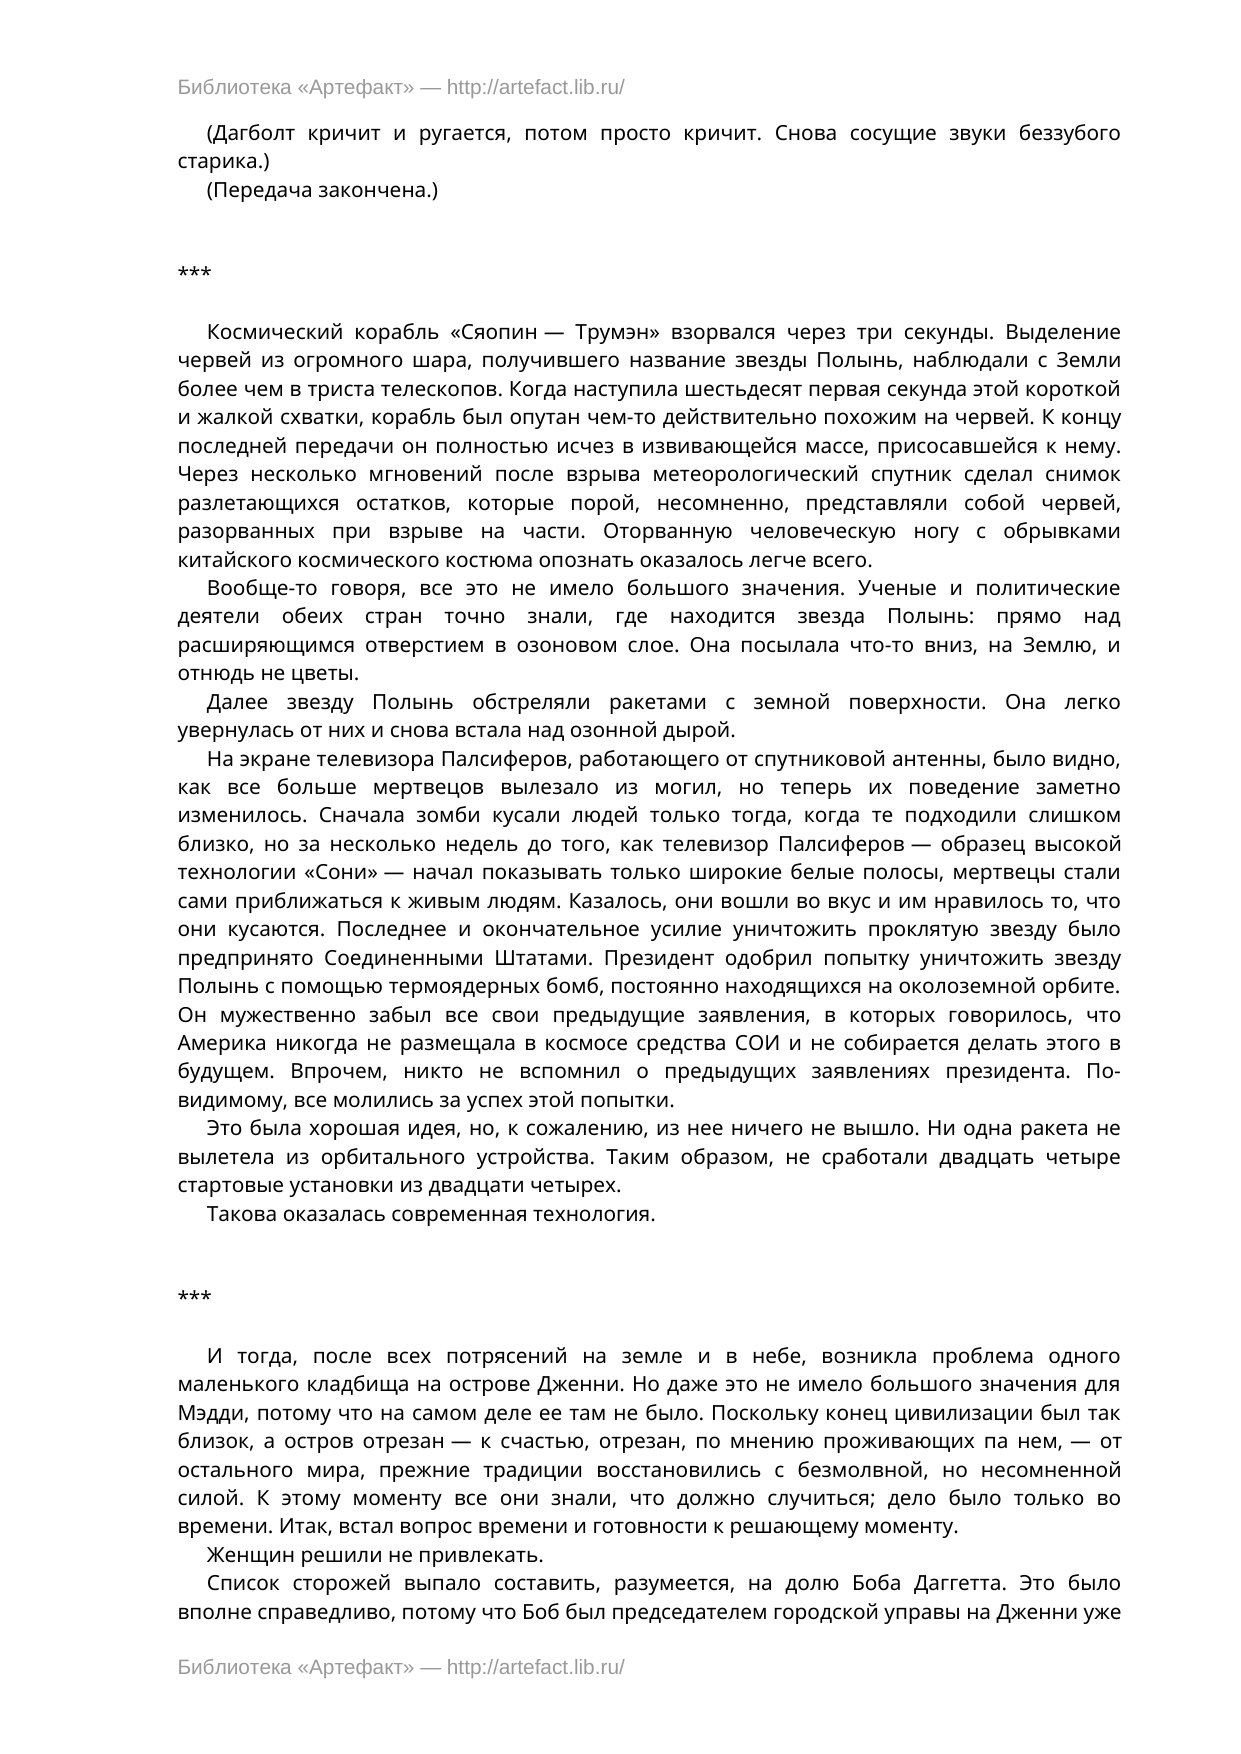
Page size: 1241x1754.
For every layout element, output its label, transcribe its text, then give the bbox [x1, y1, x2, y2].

text *** [177, 260, 1122, 289]
text Такова оказалась современная технология. [177, 1199, 1122, 1227]
text На экране телевизора Палсиферов, работающего от спутниковой антенны, было видно, как все больше мертвецов вылезало из могил, но теперь их поведение заметно изменилось. Сначала зомби кусали людей только тогда, когда те подходили слишком близко, но за несколько недель до того, как телевизор Палсиферов — образец высокой технологии «Сони» — начал показывать только широкие белые полосы, мертвецы стали сами приближаться к живым людям. Казалось, они вошли во вкус и им нравилось то, что они кусаются. Последнее и окончательное усилие уничтожить проклятую звезду было предпринято Соединенными Штатами. Президент одобрил попытку уничтожить звезду Полынь с помощью термоядерных бомб, постоянно находящихся на околоземной орбите. Он мужественно забыл все свои предыдущие заявления, в которых говорилось, что Америка никогда не размещала в космосе средства СОИ и не собирается делать этого в будущем. Впрочем, никто не вспомнил о предыдущих заявлениях президента. По-видимому, все молились за успех этой попытки. [177, 744, 1122, 1113]
text (Передача закончена.) [177, 175, 1122, 203]
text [177, 1568, 1122, 1625]
text Далее звезду Полынь обстреляли ракетами с земной поверхности. Она легко увернулась от них и снова встала над озонной дырой. [177, 687, 1122, 744]
text Вообще-то говоря, все это не имело большого значения. Ученые и политические деятели обеих стран точно знали, где находится звезда Полынь: прямо над расширяющимся отверстием в озоновом слое. Она посылала что-то вниз, на Землю, и отнюдь не цветы. [177, 573, 1122, 687]
text *** [177, 1284, 1122, 1312]
text И тогда, после всех потрясений на земле и в небе, возникла проблема одного маленького кладбища на острове Дженни. Но даже это не имело большого значения для Мэдди, потому что на самом деле ее там не было. Поскольку конец цивилизации был так близок, а остров отрезан — к счастью, отрезан, по мнению проживающих па нем, — от остального мира, прежние традиции восстановились с безмолвной, но несомненной силой. К этому моменту все они знали, что должно случиться; дело было только во времени. Итак, встал вопрос времени и готовности к решающему моменту. [177, 1341, 1122, 1540]
text (Дагболт кричит и ругается, потом просто кричит. Снова сосущие звуки беззубого старика.) [177, 118, 1122, 175]
text Космический корабль «Сяопин — Трумэн» взорвался через три секунды. Выделение червей из огромного шара, получившего название звезды Полынь, наблюдали с Земли более чем в триста телескопов. Когда наступила шестьдесят первая секунда этой короткой и жалкой схватки, корабль был опутан чем-то действительно похожим на червей. К концу последней передачи он полностью исчез в извивающейся массе, присосавшейся к нему. Через несколько мгновений после взрыва метеорологический спутник сделал снимок разлетающихся остатков, которые порой, несомненно, представляли собой червей, разорванных при взрыве на части. Оторванную человеческую ногу с обрывками китайского космического костюма опознать оказалось легче всего. [177, 317, 1122, 573]
text Женщин решили не привлекать. [177, 1540, 1122, 1568]
text Это была хорошая идея, но, к сожалению, из нее ничего не вышло. Ни одна ракета не вылетела из орбитального устройства. Таким образом, не сработали двадцать четыре стартовые установки из двадцати четырех. [177, 1113, 1122, 1199]
